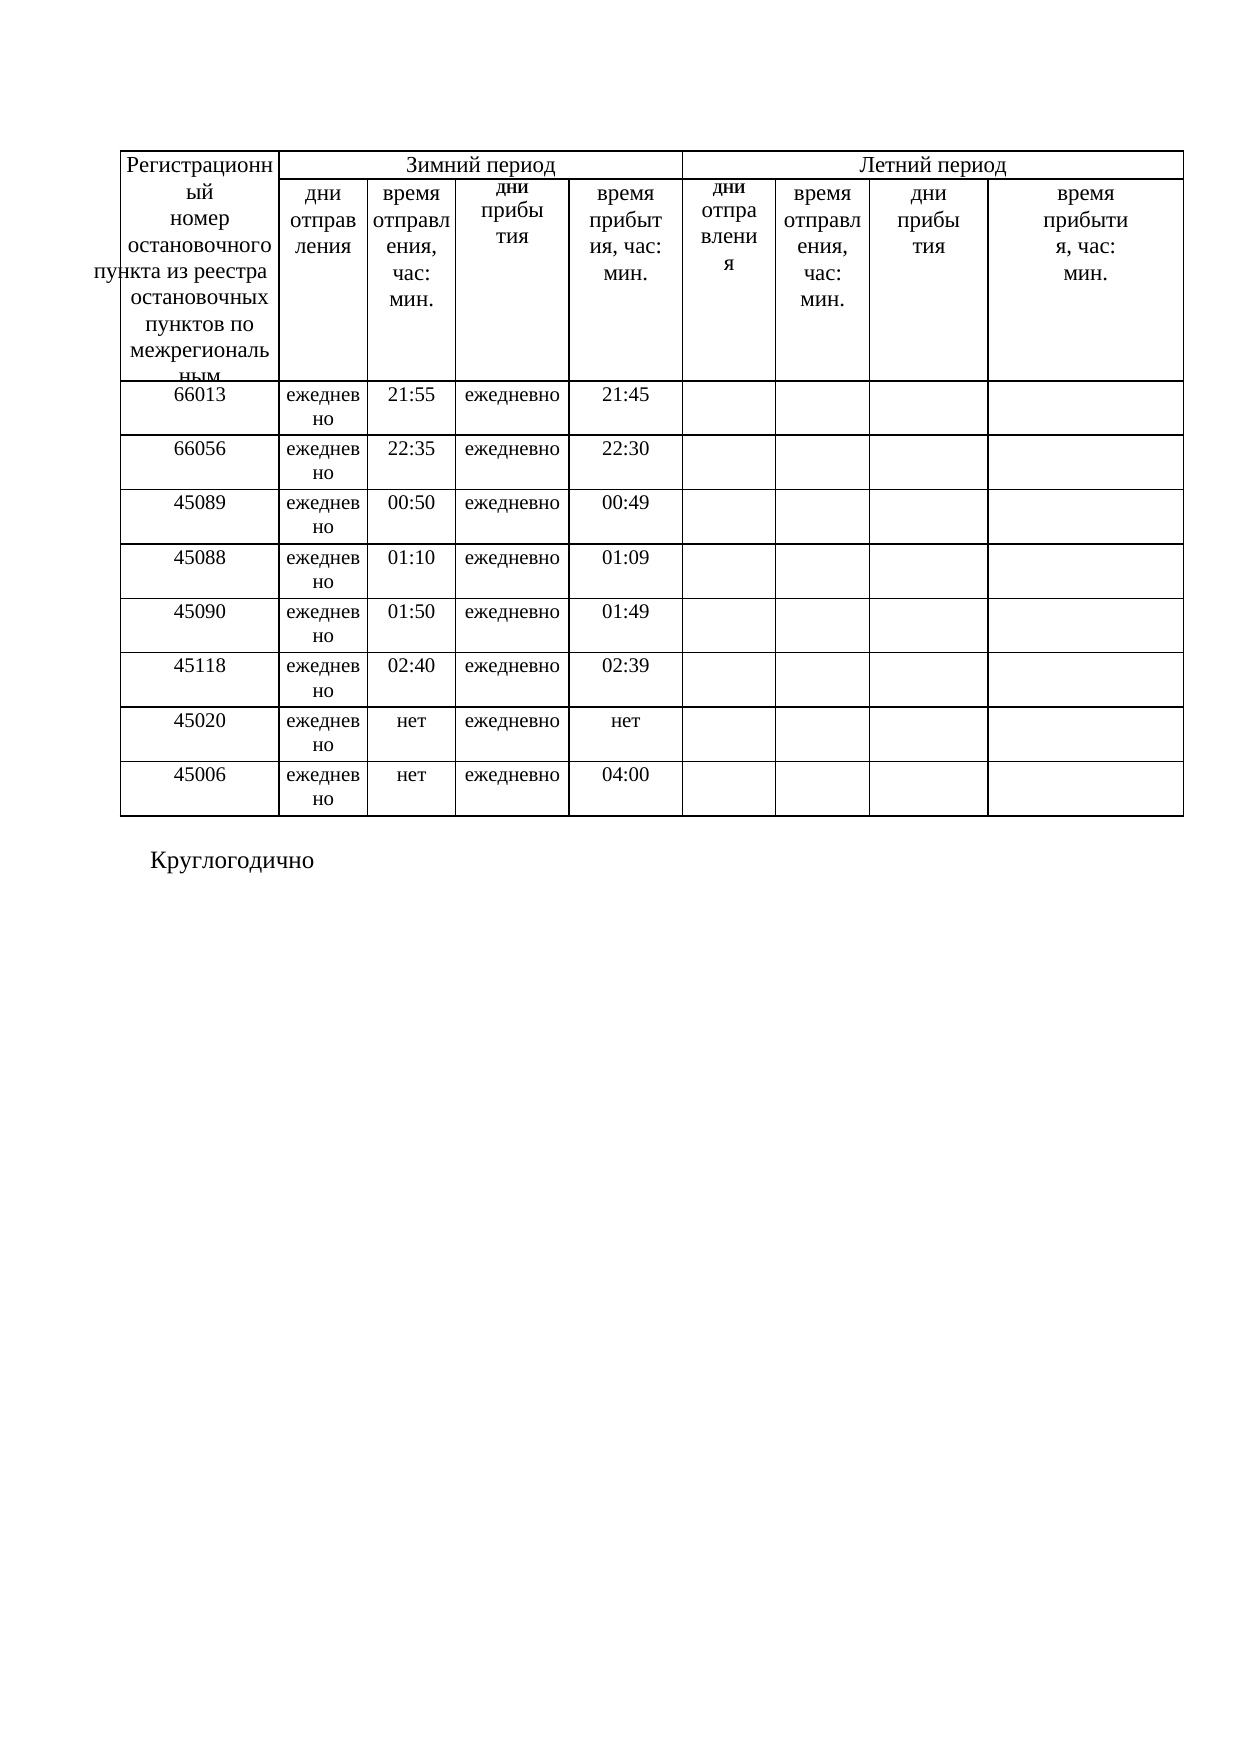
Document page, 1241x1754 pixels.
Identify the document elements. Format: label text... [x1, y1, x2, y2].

table_cell 01:09 [570, 545, 682, 597]
table_cell [989, 653, 1183, 706]
table_cell ежедневно [456, 762, 568, 815]
table_cell 21:45 [570, 382, 682, 434]
table_cell 45088 [121, 545, 278, 597]
table_cell нет [570, 708, 682, 761]
table_cell [776, 490, 869, 543]
table_cell ДНИ отпра влени я [683, 180, 775, 380]
table_cell [776, 762, 869, 815]
table_cell ежедневно [280, 545, 367, 597]
table_cell 66013 [121, 382, 278, 434]
table_cell ежедневно [280, 653, 367, 706]
table_cell 22:30 [570, 436, 682, 489]
table_cell [776, 382, 869, 434]
table_cell [683, 545, 775, 597]
table_cell [776, 545, 869, 597]
table_cell 22:35 [368, 436, 455, 489]
table_cell [870, 545, 987, 597]
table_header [121, 152, 278, 380]
table_header Зимний период [280, 152, 682, 178]
table_cell [989, 382, 1183, 434]
table_cell ежедневно [456, 653, 568, 706]
table_cell ежедневно [280, 382, 367, 434]
table_cell ежедневно [280, 708, 367, 761]
table_cell [989, 599, 1183, 652]
table_cell нет [368, 708, 455, 761]
table_cell 45118 [121, 653, 278, 706]
table_cell ежедневно [280, 490, 367, 543]
table_cell 45090 [121, 599, 278, 652]
table_cell [683, 708, 775, 761]
table_cell ежедневно [280, 762, 367, 815]
table_cell 02:39 [570, 653, 682, 706]
table_cell [870, 708, 987, 761]
table_cell 01:50 [368, 599, 455, 652]
table_cell [870, 762, 987, 815]
table_cell 66056 [121, 436, 278, 489]
table_cell ежедневно [456, 436, 568, 489]
table_cell время отправл ения, час: мин. [776, 180, 869, 380]
table_cell время отправл ения, час: мин. [368, 180, 455, 380]
table_cell [870, 382, 987, 434]
table_cell 00:49 [570, 490, 682, 543]
table_cell [776, 708, 869, 761]
table_cell [989, 490, 1183, 543]
table_cell [683, 382, 775, 434]
table_cell [870, 490, 987, 543]
table_cell [989, 545, 1183, 597]
table_cell ежедневно [280, 436, 367, 489]
table_cell 01:49 [570, 599, 682, 652]
table_cell ежедневно [280, 599, 367, 652]
table_cell ежедневно [456, 708, 568, 761]
table_cell 45006 [121, 762, 278, 815]
table_cell [683, 653, 775, 706]
table_cell [776, 653, 869, 706]
table_cell дни прибы тия [870, 180, 987, 380]
table_cell 00:50 [368, 490, 455, 543]
table_cell 01:10 [368, 545, 455, 597]
table_cell [683, 599, 775, 652]
table_cell [870, 436, 987, 489]
table_cell [989, 762, 1183, 815]
table_cell 04:00 [570, 762, 682, 815]
table_cell [683, 436, 775, 489]
table_cell ежедневно [456, 545, 568, 597]
table_cell [870, 653, 987, 706]
table_cell [776, 599, 869, 652]
table_cell 45020 [121, 708, 278, 761]
table_cell ежедневно [456, 599, 568, 652]
table_cell ДНИ прибы тия [456, 180, 568, 380]
table_cell дни отправ ления [280, 180, 367, 380]
table_cell ежедневно [456, 490, 568, 543]
table_cell 02:40 [368, 653, 455, 706]
table_cell [989, 708, 1183, 761]
table_cell 21:55 [368, 382, 455, 434]
table_cell [683, 762, 775, 815]
table_cell время прибыт ия, час: мин. [570, 180, 682, 380]
table_cell нет [368, 762, 455, 815]
table_cell [683, 490, 775, 543]
table_header Летний период [683, 152, 1183, 178]
text Круглогодично [150, 845, 1090, 874]
table_cell ежедневно [456, 382, 568, 434]
table_cell 45089 [121, 490, 278, 543]
table_cell [776, 436, 869, 489]
table_cell время прибыти я, час: мин. [989, 180, 1183, 380]
table_cell [870, 599, 987, 652]
table_cell [989, 436, 1183, 489]
